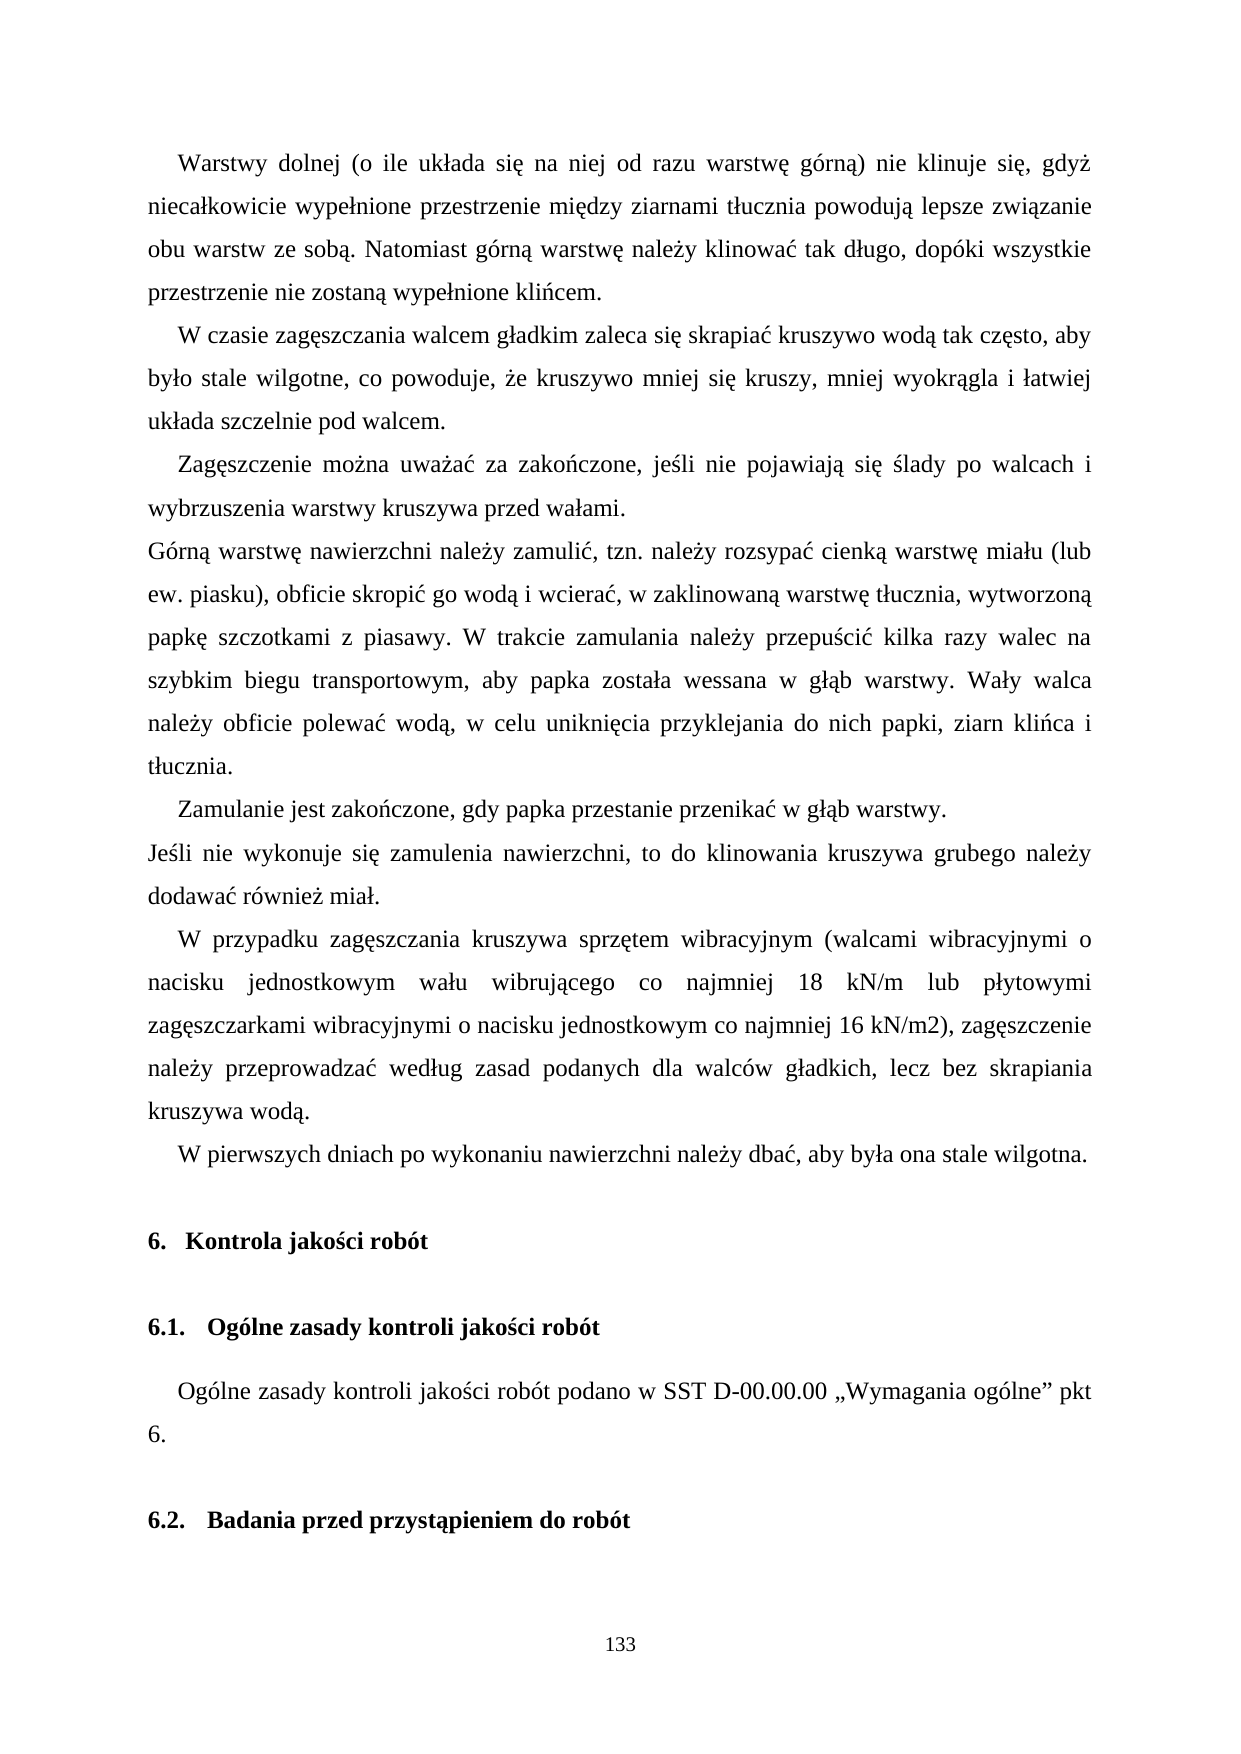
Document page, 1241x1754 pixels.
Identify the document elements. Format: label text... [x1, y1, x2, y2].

text W czasie zagęszczania walcem gładkim zaleca się skrapiać kruszywo wodą tak często, aby było stale wilgotne, co powoduje, że kruszywo mniej się kruszy, mniej wyokrągla i łatwiej układa szczelnie pod walcem. [148, 320, 1093, 435]
text Jeśli nie wykonuje się zamulenia nawierzchni, to do klinowania kruszywa grubego należy dodawać również miał. [148, 838, 1093, 909]
text W pierwszych dniach po wykonaniu nawierzchni należy dbać, aby była ona stale wilgotna. [148, 1139, 1093, 1168]
text W przypadku zagęszczania kruszywa sprzętem wibracyjnym (walcami wibracyjnymi o nacisku jednostkowym wału wibrującego co najmniej 18 kN/m lub płytowymi zagęszczarkami wibracyjnymi o nacisku jednostkowym co najmniej 16 kN/m2), zagęszczenie należy przeprowadzać według zasad podanych dla walców gładkich, lecz bez skrapiania kruszywa wodą. [148, 924, 1093, 1125]
text Warstwy dolnej (o ile układa się na niej od razu warstwę górną) nie klinuje się, gdyż niecałkowicie wypełnione przestrzenie między ziarnami tłucznia powodują lepsze związanie obu warstw ze sobą. Natomiast górną warstwę należy klinować tak długo, dopóki wszystkie przestrzenie nie zostaną wypełnione klińcem. [148, 148, 1093, 306]
list Kontrola jakości robót [148, 1226, 1093, 1254]
text Zamulanie jest zakończone, gdy papka przestanie przenikać w głąb warstwy. [148, 794, 1093, 823]
list Badania przed przystąpieniem do robót [148, 1505, 1093, 1534]
text Górną warstwę nawierzchni należy zamulić, tzn. należy rozsypać cienką warstwę miału (lub ew. piasku), obficie skropić go wodą i wcierać, w zaklinowaną warstwę tłucznia, wytworzoną papkę szczotkami z piasawy. W trakcie zamulania należy przepuścić kilka razy walec na szybkim biegu transportowym, aby papka została wessana w głąb warstwy. Wały walca należy obficie polewać wodą, w celu uniknięcia przyklejania do nich papki, ziarn klińca i tłucznia. [148, 536, 1093, 780]
text Ogólne zasady kontroli jakości robót podano w SST D-00.00.00 „Wymagania ogólne” pkt 6. [148, 1376, 1093, 1448]
text Zagęszczenie można uważać za zakończone, jeśli nie pojawiają się ślady po walcach i wybrzuszenia warstwy kruszywa przed wałami. [148, 449, 1093, 521]
list Ogólne zasady kontroli jakości robót [148, 1312, 1093, 1341]
